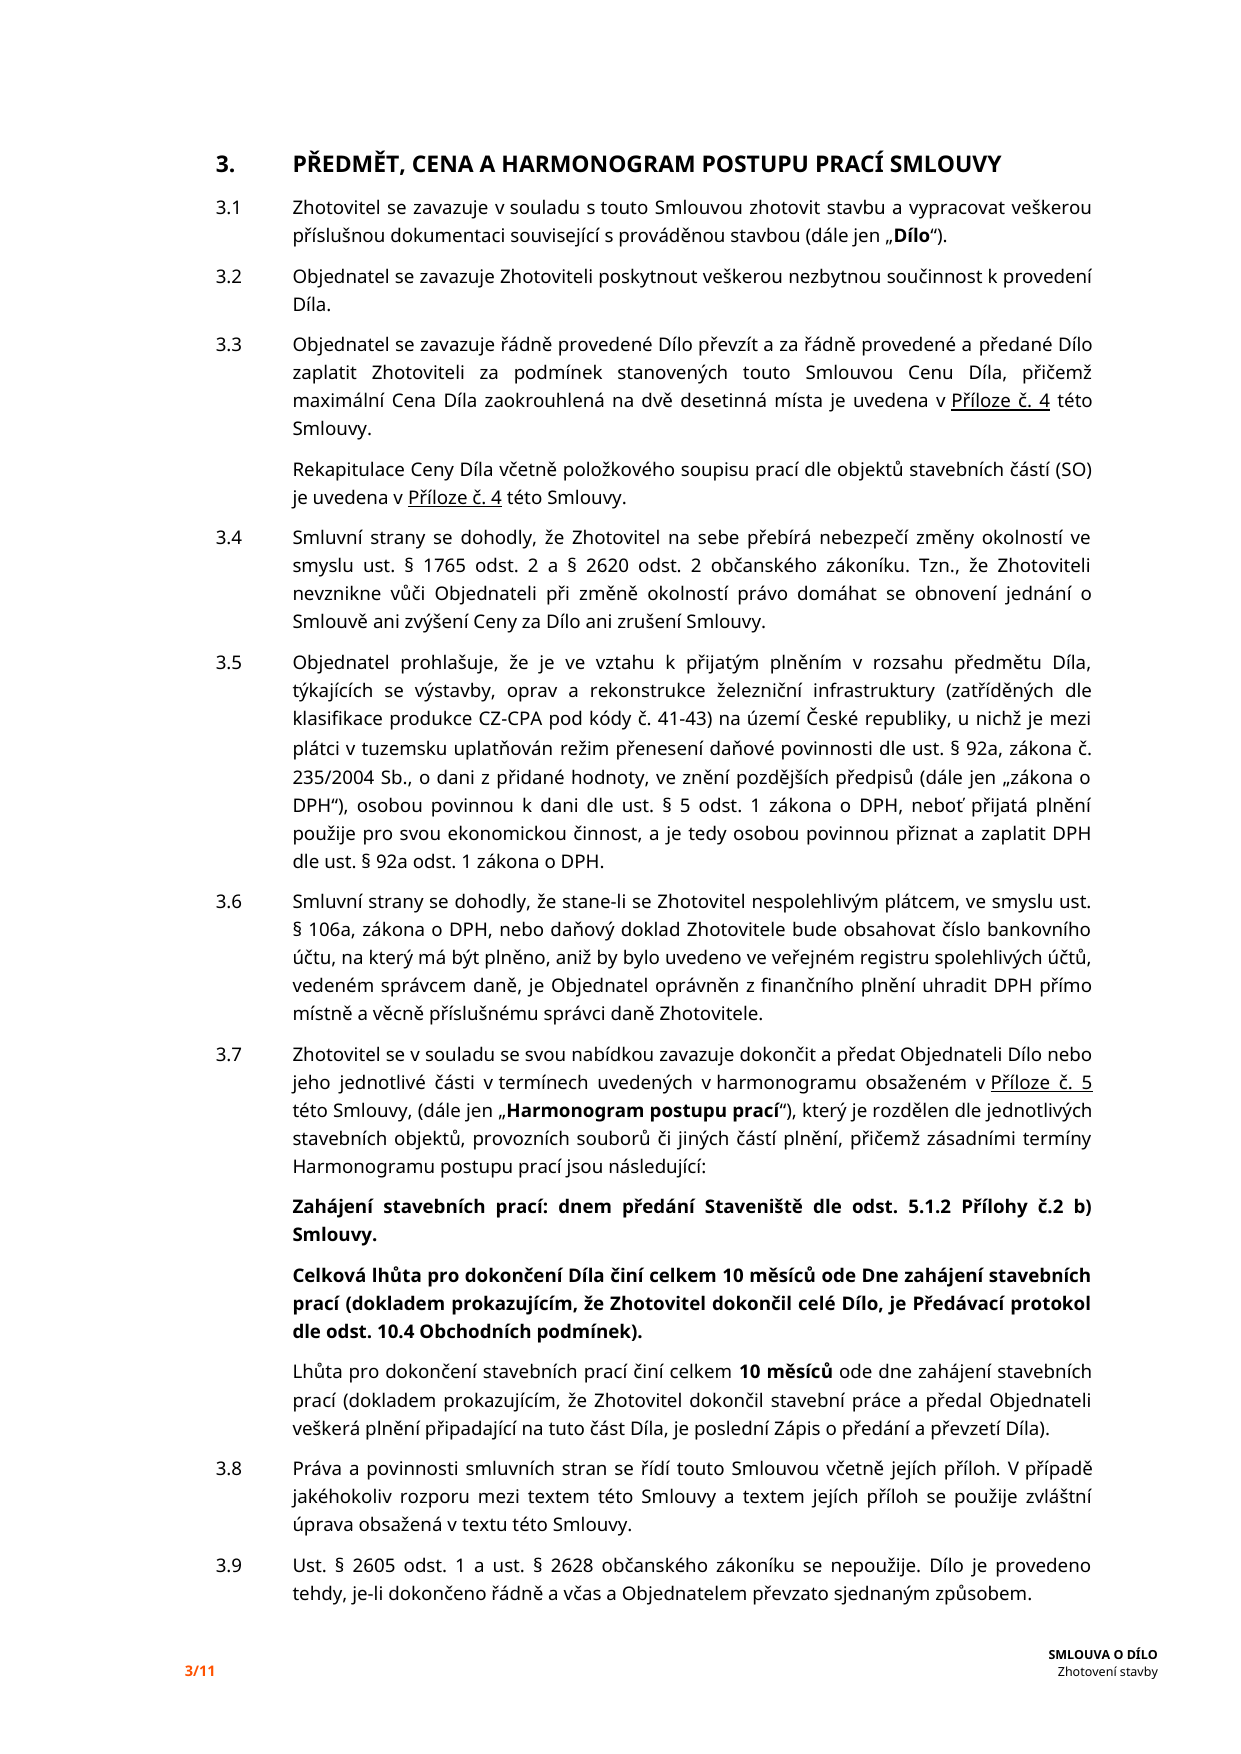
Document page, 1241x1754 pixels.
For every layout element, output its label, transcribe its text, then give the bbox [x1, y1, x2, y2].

text Ust. § 2605 odst. 1 a ust. § 2628 občanského zákoníku se nepoužije. Dílo je provedeno tehdy, je-li dokončeno řádně a včas a Objednatelem převzato sjednaným způsobem. [216, 1552, 1093, 1606]
text Zhotovitel se v souladu se svou nabídkou zavazuje dokončit a předat Objednateli Dílo nebo jeho jednotlivé části v termínech uvedených v harmonogramu obsaženém v Příloze č. 5 této Smlouvy, (dále jen „Harmonogram postupu prací“), který je rozdělen dle jednotlivých stavebních objektů, provozních souborů či jiných částí plnění, přičemž zásadními termíny Harmonogramu postupu prací jsou následující: [216, 1041, 1093, 1179]
text Objednatel prohlašuje, že je ve vztahu k přijatým plněním v rozsahu předmětu Díla, týkajících se výstavby, oprav a rekonstrukce železniční infrastruktury (zatříděných dle klasifikace produkce CZ-CPA pod kódy č. 41-43) na území České republiky, u nichž je mezi plátci v tuzemsku uplatňován režim přenesení daňové povinnosti dle ust. § 92a, zákona č. 235/2004 Sb., o dani z přidané hodnoty, ve znění pozdějších předpisů (dále jen „zákona o DPH“), osobou povinnou k dani dle ust. § 5 odst. 1 zákona o DPH, neboť přijatá plnění použije pro svou ekonomickou činnost, a je tedy osobou povinnou přiznat a zaplatit DPH dle ust. § 92a odst. 1 zákona o DPH. [216, 649, 1093, 873]
text Zahájení stavebních prací: dnem předání Staveniště dle odst. 5.1.2 Přílohy č.2 b) Smlouvy. [292, 1194, 1093, 1247]
text Smluvní strany se dohodly, že stane-li se Zhotovitel nespolehlivým plátcem, ve smyslu ust. § 106a, zákona o DPH, nebo daňový doklad Zhotovitele bude obsahovat číslo bankovního účtu, na který má být plněno, aniž by bylo uvedeno ve veřejném registru spolehlivých účtů, vedeném správcem daně, je Objednatel oprávněn z finančního plnění uhradit DPH přímo místně a věcně příslušnému správci daně Zhotovitele. [216, 888, 1093, 1026]
text Smluvní strany se dohodly, že Zhotovitel na sebe přebírá nebezpečí změny okolností ve smyslu ust. § 1765 odst. 2 a § 2620 odst. 2 občanského zákoníku. Tzn., že Zhotoviteli nevznikne vůči Objednateli při změně okolností právo domáhat se obnovení jednání o Smlouvě ani zvýšení Ceny za Dílo ani zrušení Smlouvy. [216, 524, 1093, 634]
text Rekapitulace Ceny Díla včetně položkového soupisu prací dle objektů stavebních částí (SO) je uvedena v Příloze č. 4 této Smlouvy. [292, 456, 1093, 509]
text Celková lhůta pro dokončení Díla činí celkem 10 měsíců ode Dne zahájení stavebních prací (dokladem prokazujícím, že Zhotovitel dokončil celé Dílo, je Předávací protokol dle odst. 10.4 Obchodních podmínek). [292, 1262, 1093, 1344]
text PŘEDMĚT, CENA A HARMONOGRAM POSTUPU PRACÍ SMLOUVY [216, 147, 1093, 179]
text Práva a povinnosti smluvních stran se řídí touto Smlouvou včetně jejích příloh. V případě jakéhokoliv rozporu mezi textem této Smlouvy a textem jejích příloh se použije zvláštní úprava obsažená v textu této Smlouvy. [216, 1455, 1093, 1537]
text Lhůta pro dokončení stavebních prací činí celkem 10 měsíců ode dne zahájení stavebních prací (dokladem prokazujícím, že Zhotovitel dokončil stavební práce a předal Objednateli veškerá plnění připadající na tuto část Díla, je poslední Zápis o předání a převzetí Díla). [292, 1359, 1093, 1440]
text Zhotovitel se zavazuje v souladu s touto Smlouvou zhotovit stavbu a vypracovat veškerou příslušnou dokumentaci související s prováděnou stavbou (dále jen „Dílo“). [216, 194, 1093, 248]
text Objednatel se zavazuje řádně provedené Dílo převzít a za řádně provedené a předané Dílo zaplatit Zhotoviteli za podmínek stanovených touto Smlouvou Cenu Díla, přičemž maximální Cena Díla zaokrouhlená na dvě desetinná místa je uvedena v Příloze č. 4 této Smlouvy. [216, 331, 1093, 441]
text Objednatel se zavazuje Zhotoviteli poskytnout veškerou nezbytnou součinnost k provedení Díla. [216, 263, 1093, 316]
